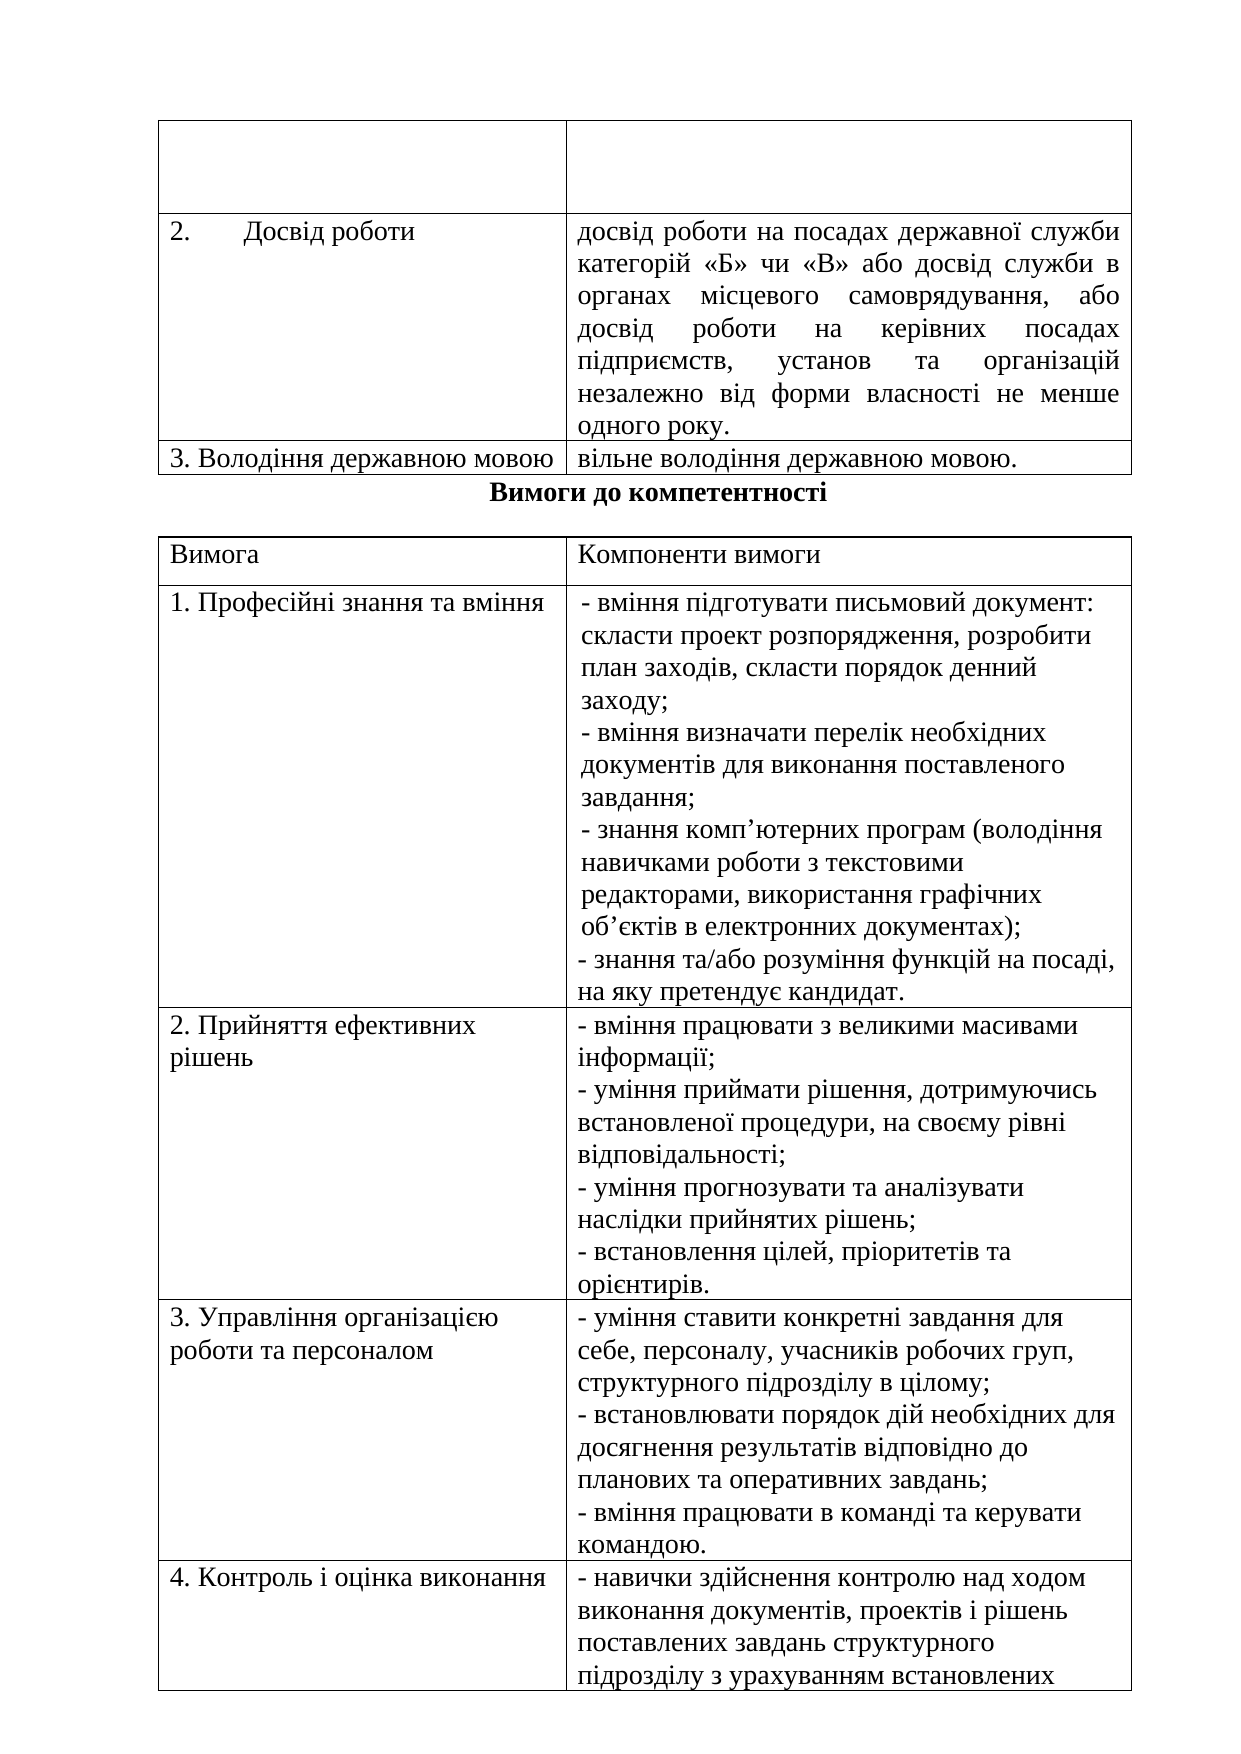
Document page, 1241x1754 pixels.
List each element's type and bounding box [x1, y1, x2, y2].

table_cell [156, 118, 1160, 1693]
